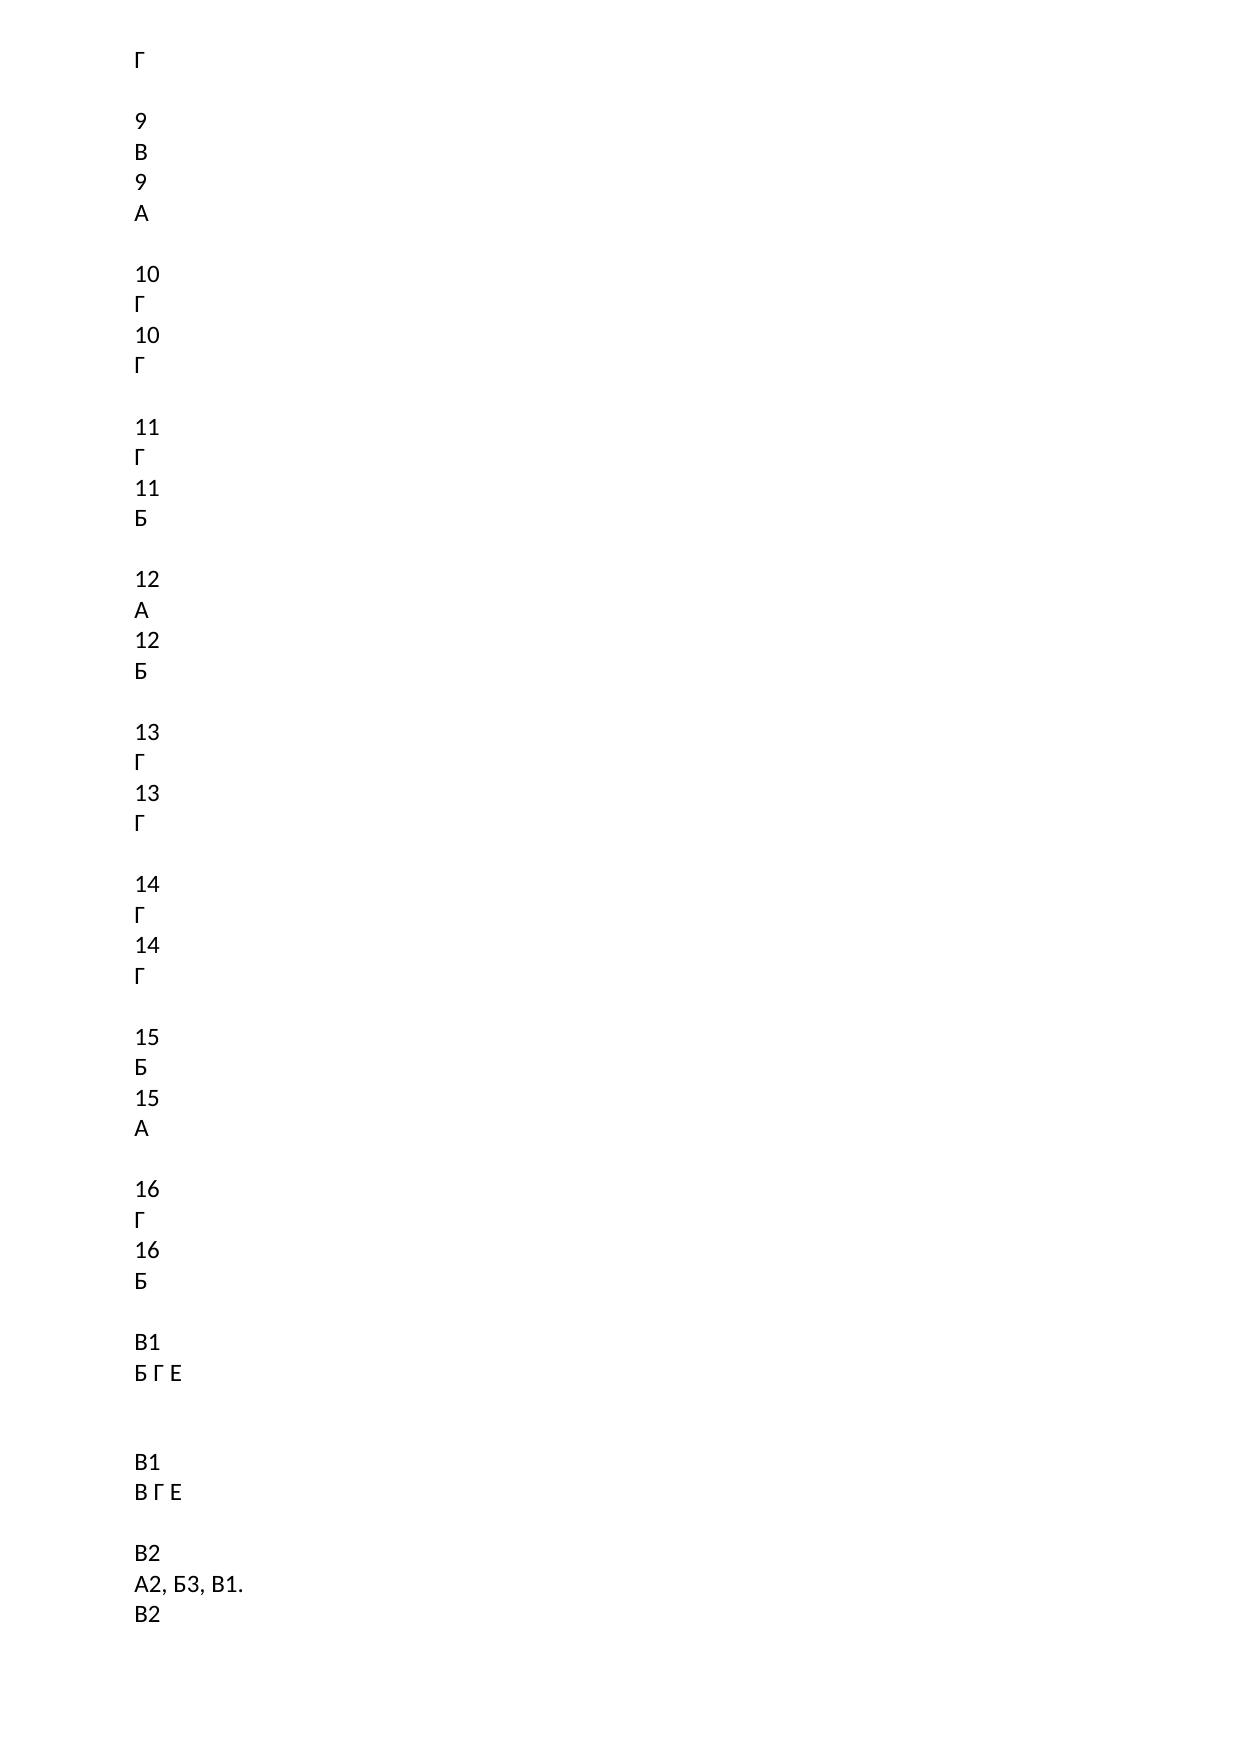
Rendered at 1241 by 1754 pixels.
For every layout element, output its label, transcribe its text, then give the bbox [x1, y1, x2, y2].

text В2 [134, 1537, 1152, 1568]
text 11 [134, 411, 1152, 441]
text А [134, 594, 1152, 624]
text 12 [134, 624, 1152, 655]
text Г [134, 44, 1152, 75]
text 15 [134, 1021, 1152, 1052]
text Б [134, 1052, 1152, 1082]
text Б Г Е [134, 1357, 1152, 1387]
text 13 [134, 716, 1152, 746]
text 10 [134, 258, 1152, 288]
text 9 [134, 166, 1152, 197]
text 15 [134, 1082, 1152, 1113]
text Г [134, 807, 1152, 838]
text 14 [134, 868, 1152, 899]
text Г [134, 288, 1152, 319]
text В Г Е [134, 1476, 1152, 1507]
text 16 [134, 1174, 1152, 1204]
text В [134, 136, 1152, 166]
text Г [134, 899, 1152, 929]
text Г [134, 441, 1152, 472]
text 12 [134, 563, 1152, 594]
text 16 [134, 1235, 1152, 1265]
text 10 [134, 319, 1152, 349]
text А [134, 197, 1152, 227]
text Б [134, 655, 1152, 685]
text 13 [134, 777, 1152, 807]
text Г [134, 960, 1152, 991]
text В1 [134, 1326, 1152, 1357]
text Г [134, 349, 1152, 380]
text В2 [134, 1598, 1152, 1629]
text Г [134, 746, 1152, 777]
text В1 [134, 1446, 1152, 1476]
text 9 [134, 105, 1152, 136]
text Б [134, 502, 1152, 533]
text 11 [134, 472, 1152, 502]
text А2, Б3, В1. [134, 1568, 1152, 1598]
text 14 [134, 929, 1152, 960]
text Б [134, 1265, 1152, 1296]
text А [134, 1113, 1152, 1143]
text Г [134, 1204, 1152, 1235]
